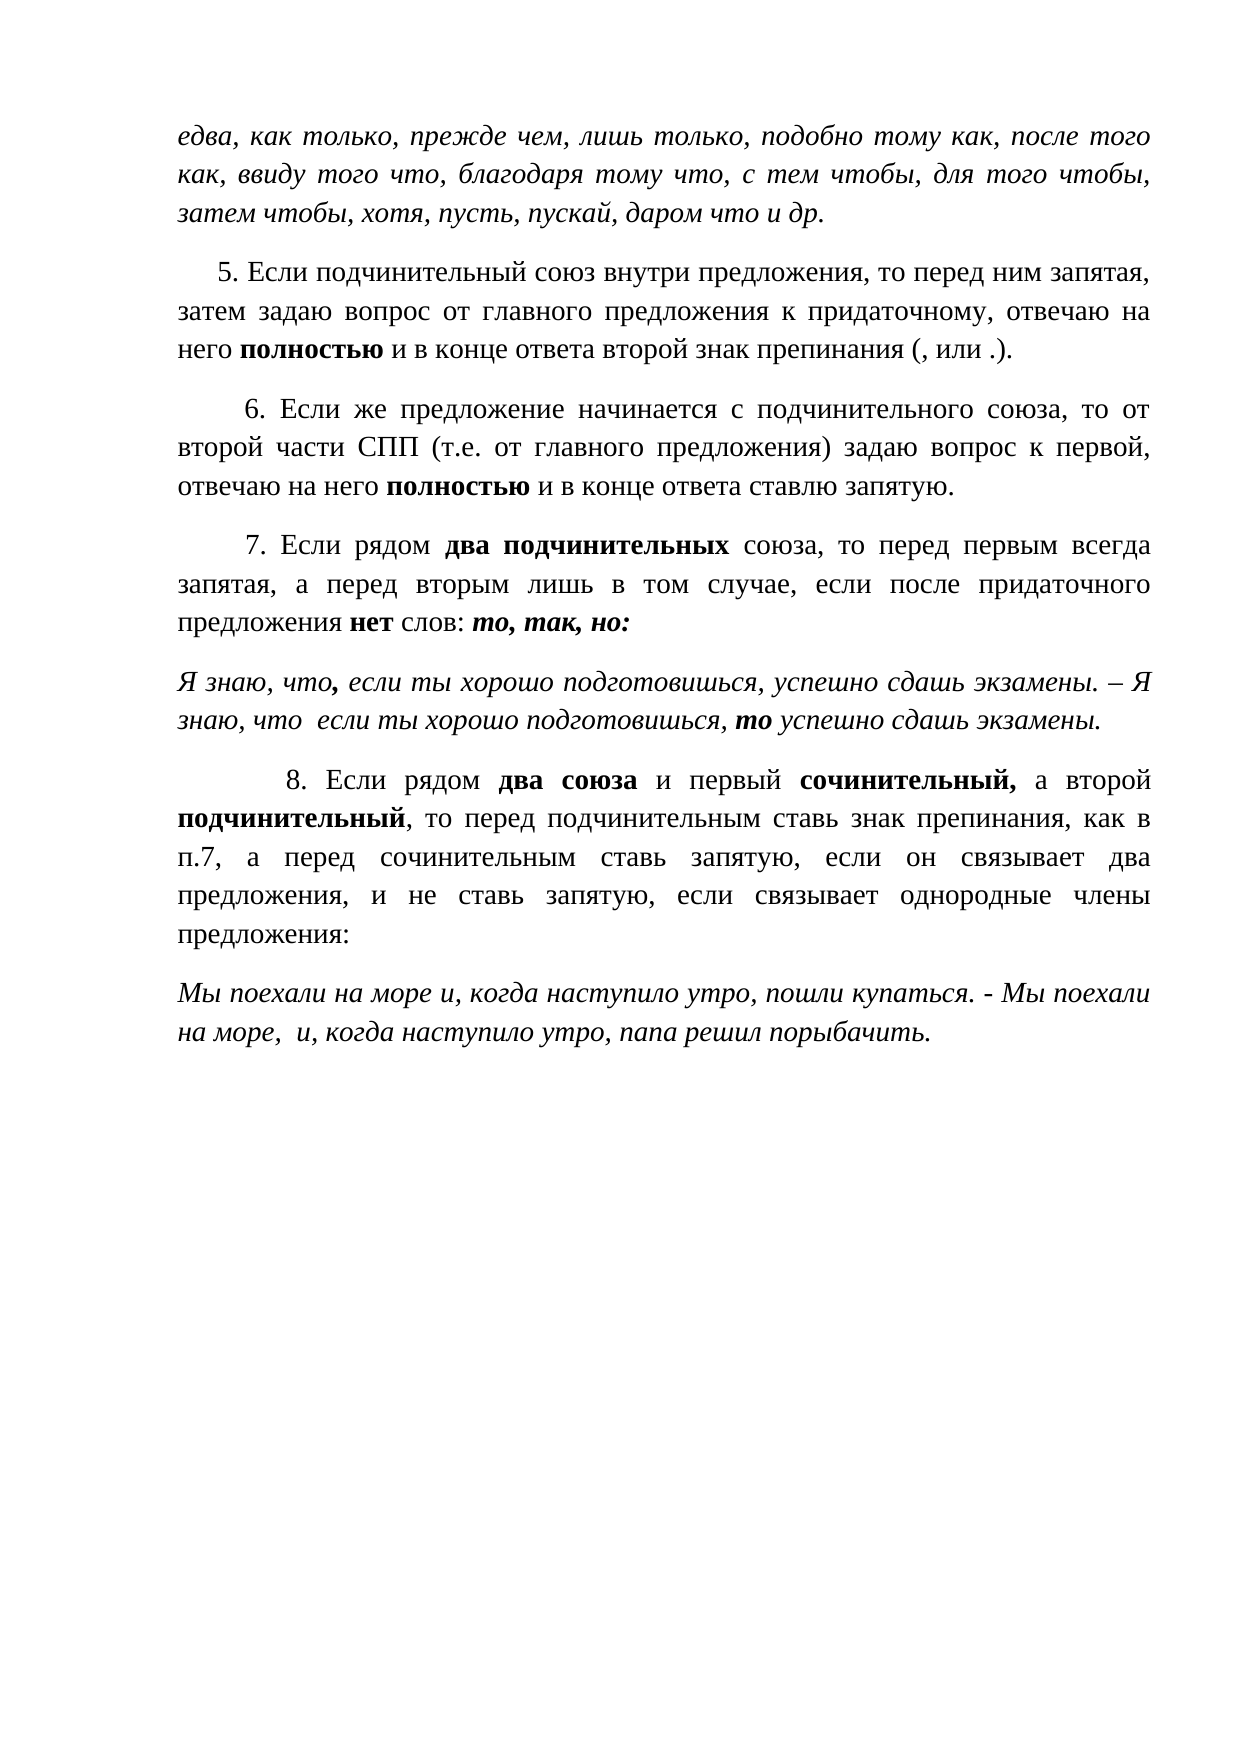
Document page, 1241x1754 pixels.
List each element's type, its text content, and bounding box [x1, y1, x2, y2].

text 6. Если же предложение начинается с подчинительного союза, то от второй части СПП (т.е. от главного предложения) задаю вопрос к первой, отвечаю на него полностью и в конце ответа ставлю запятую. [177, 391, 1152, 502]
text Мы поехали на море и, когда наступило утро, пошли купаться. - Мы поехали на море, и, когда наступило утро, папа решил порыбачить. [177, 975, 1152, 1047]
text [177, 118, 1152, 229]
text Я знаю, что, если ты хорошо подготовишься, успешно сдашь экзамены. – Я знаю, что если ты хорошо подготовишься, то успешно сдашь экзамены. [177, 664, 1152, 736]
text 5. Если подчинительный союз внутри предложения, то перед ним запятая, затем задаю вопрос от главного предложения к придаточному, отвечаю на него полностью и в конце ответа второй знак препинания (, или .). [177, 254, 1152, 365]
text 8. Если рядом два союза и первый сочинительный, а второй подчинительный, то перед подчинительным ставь знак препинания, как в п.7, а перед сочинительным ставь запятую, если он связывает два предложения, и не ставь запятую, если связывает однородные члены предложения: [177, 762, 1152, 949]
text 7. Если рядом два подчинительных союза, то перед первым всегда запятая, а перед вторым лишь в том случае, если после придаточного предложения нет слов: то, так, но: [177, 527, 1152, 638]
